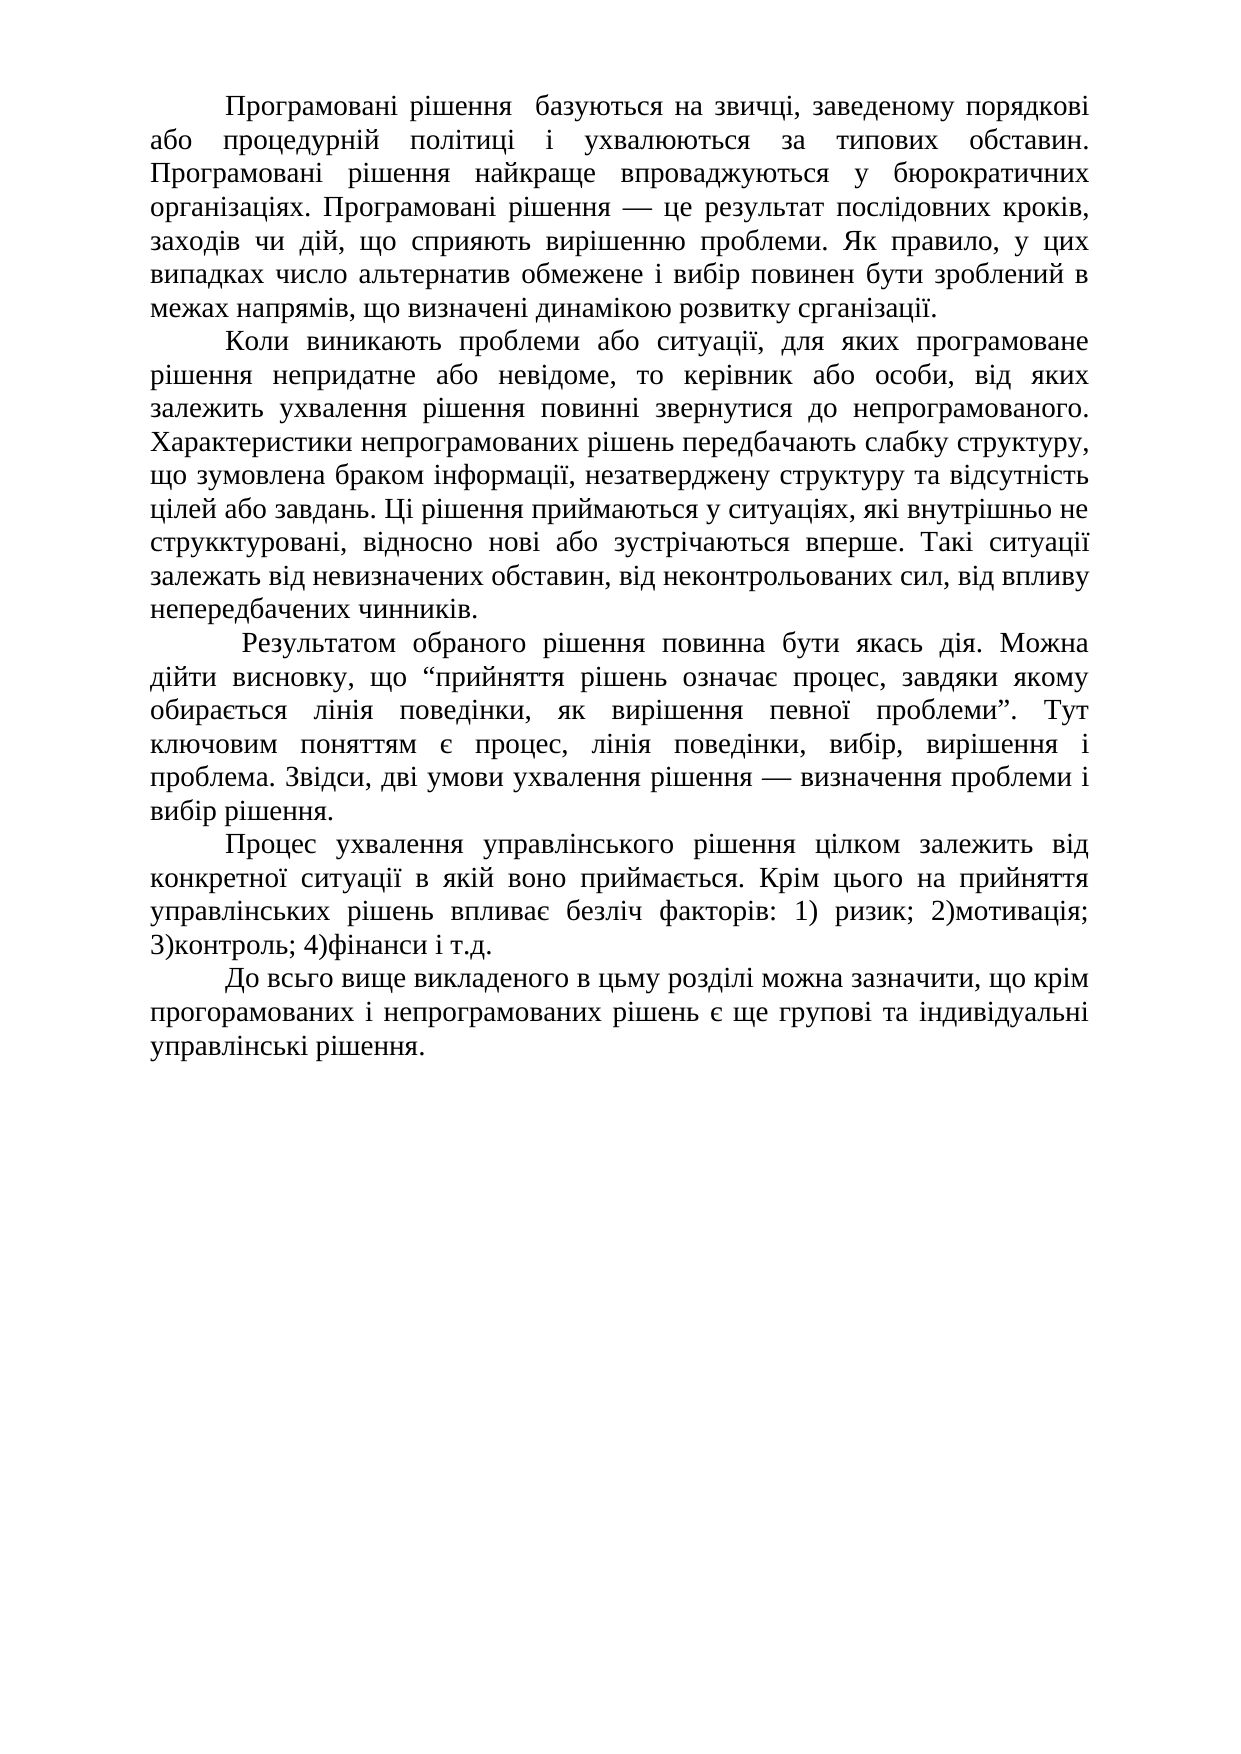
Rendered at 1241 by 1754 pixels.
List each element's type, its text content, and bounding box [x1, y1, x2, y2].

text Програмовані рішення базуються на звичці, заведеному порядкові або процедурній політиці і ухвалюються за типових обставин. Програмовані рішення найкраще впроваджуються у бюрократичних організаціях. Програмовані рішення ― це результат послідовних кроків, заходів чи дій, що сприяють вирішенню проблеми. Як правило, у цих випадках число альтернатив обмежене і вибір повинен бути зроблений в межах напрямів, що визначені динамікою розвитку срганізації. [150, 88, 1090, 323]
text Результатом обраного рішення повинна бути якась дія. Можна дійти висновку, що “прийняття рішень означає процес, завдяки якому обирається лінія поведінки, як вирішення певної проблеми”. Тут ключовим поняттям є процес, лінія поведінки, вибір, вирішення і проблема. Звідси, дві умови ухвалення рішення ― визначення проблеми і вибір рішення. [150, 625, 1090, 826]
text Коли виникають проблеми або ситуації, для яких програмоване рішення непридатне або невідоме, то керівник або особи, від яких залежить ухвалення рішення повинні звернутися до непрограмованого. Характеристики непрограмованих рішень передбачають слабку структуру, що зумовлена браком інформації, незатверджену структуру та відсутність цілей або завдань. Ці рішення приймаються у ситуаціях, які внутрішньо не струкктуровані, відносно нові або зустрічаються вперше. Такі ситуації залежать від невизначених обставин, від неконтрольованих сил, від впливу непередбачених чинників. [150, 323, 1090, 625]
text Процес ухвалення управлінського рішення цілком залежить від конкретної ситуації в якій воно приймається. Крім цього на прийняття управлінських рішень впливає безліч факторів: 1) ризик; 2)мотивація; 3)контроль; 4)фінанси і т.д. [150, 826, 1090, 961]
text До всьго вище викладеного в цьму розділі можна зазначити, що крім прогорамованих і непрограмованих рішень є ще групові та індивідуальні управлінські рішення. [150, 961, 1090, 1061]
